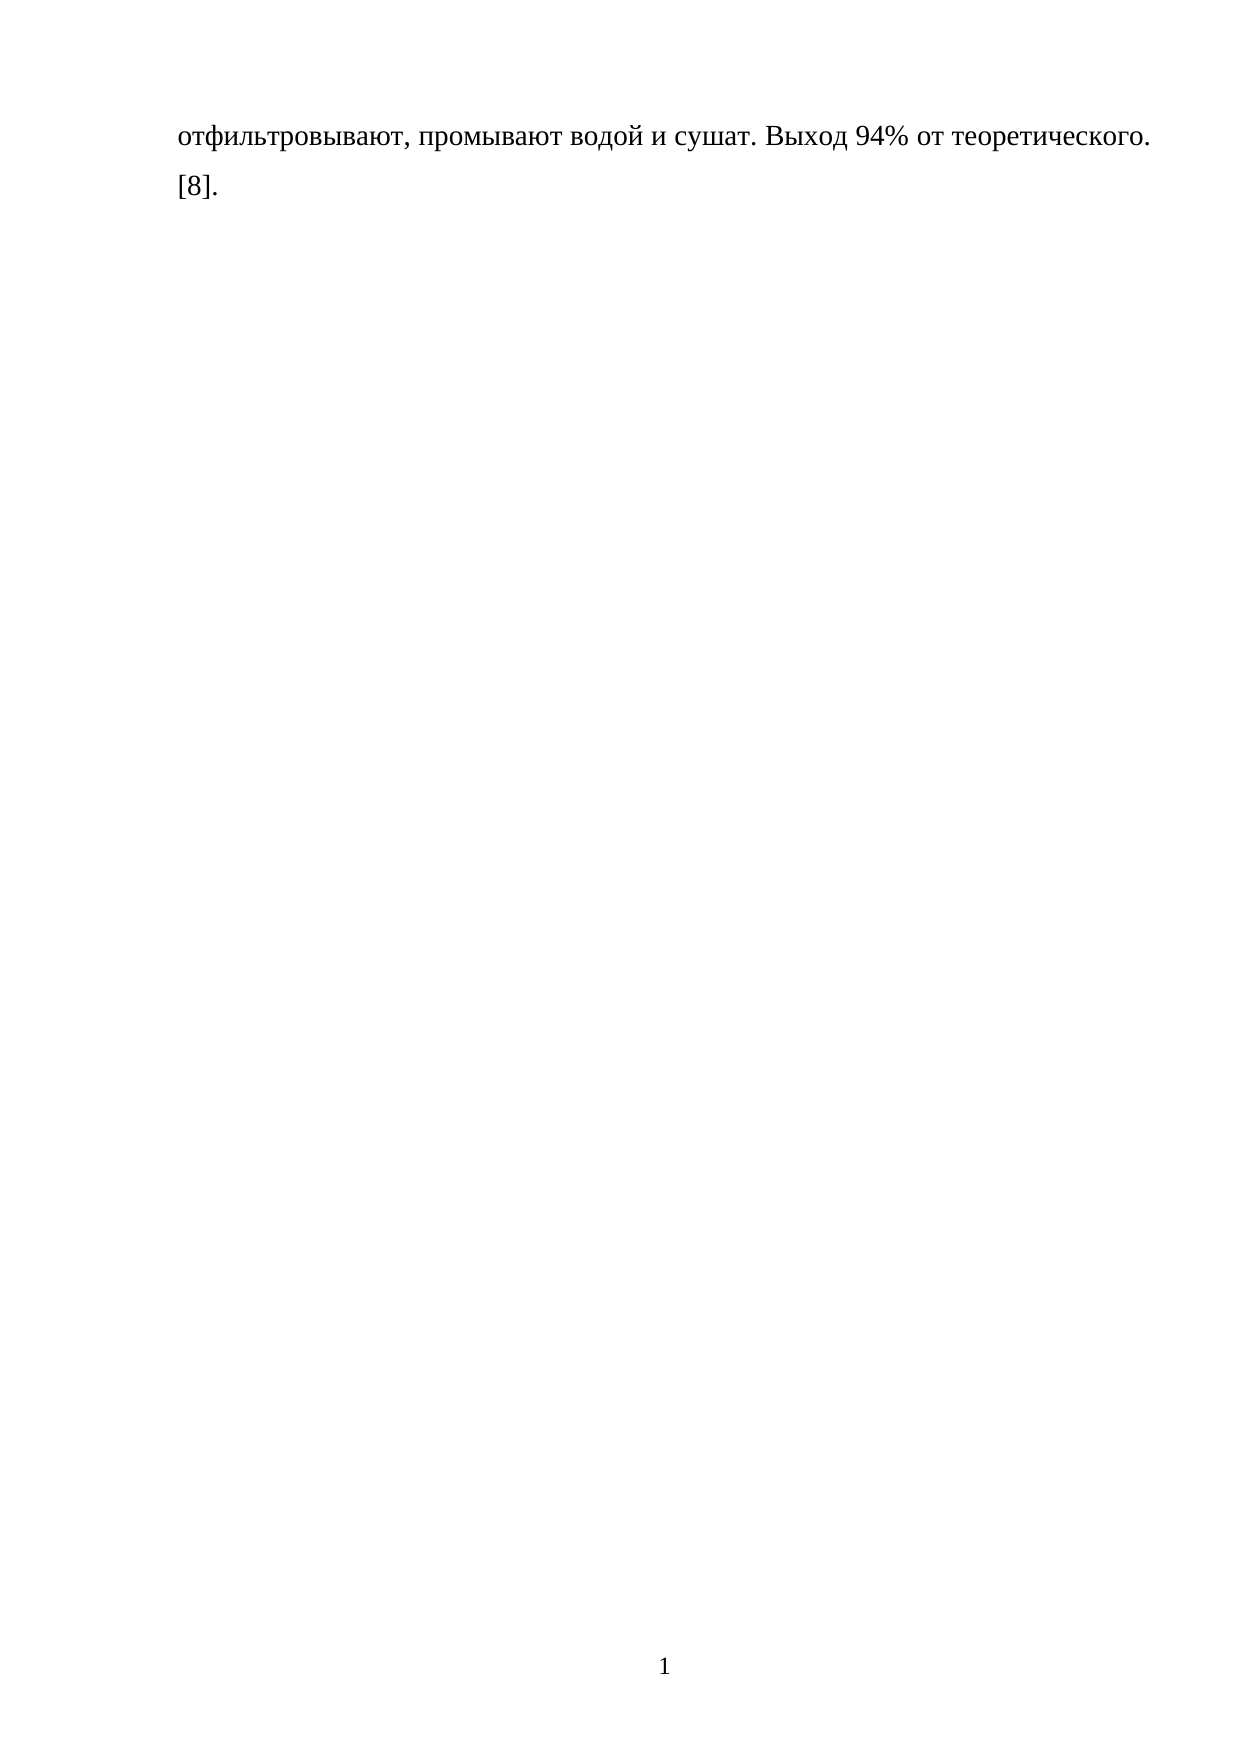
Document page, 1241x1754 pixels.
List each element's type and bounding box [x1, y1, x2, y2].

text [177, 118, 1152, 202]
